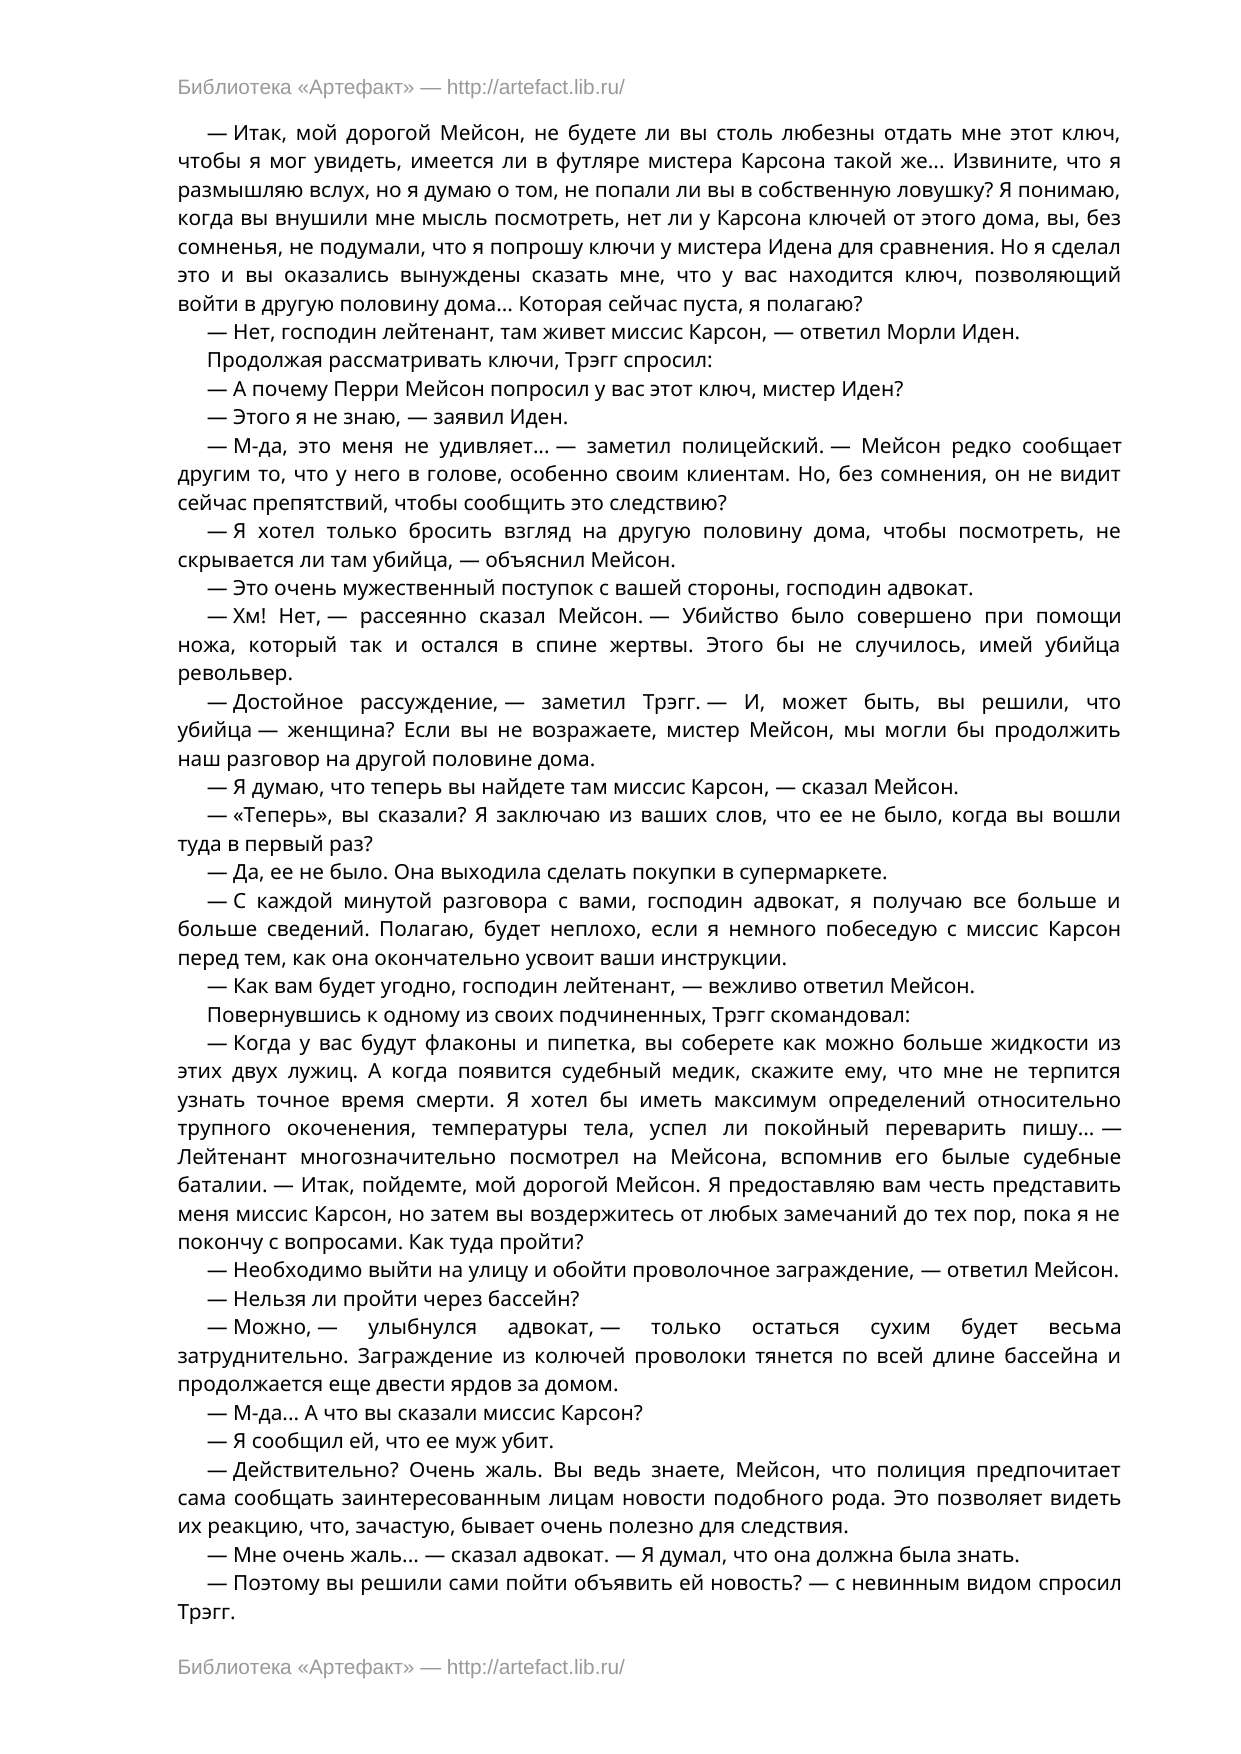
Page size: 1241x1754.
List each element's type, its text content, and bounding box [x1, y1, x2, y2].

text — Достойное рассуждение, — заметил Трэгг. — И, может быть, вы решили, что убийца — женщина? Если вы не возражаете, мистер Мейсон, мы могли бы продолжить наш разговор на другой половине дома. [177, 687, 1122, 772]
text — Я думаю, что теперь вы найдете там миссис Карсон, — сказал Мейсон. [177, 772, 1122, 801]
text — Необходимо выйти на улицу и обойти проволочное заграждение, — ответил Мейсон. [177, 1256, 1122, 1284]
text Повернувшись к одному из своих подчиненных, Трэгг скомандовал: [177, 1000, 1122, 1028]
text — Я хотел только бросить взгляд на другую половину дома, чтобы посмотреть, не скрывается ли там убийца, — объяснил Мейсон. [177, 516, 1122, 573]
text — Мне очень жаль... — сказал адвокат. — Я думал, что она должна была знать. [177, 1540, 1122, 1568]
text — А почему Перри Мейсон попросил у вас этот ключ, мистер Иден? [177, 374, 1122, 402]
text — Можно, — улыбнулся адвокат, — только остаться сухим будет весьма затруднительно. Заграждение из колючей проволоки тянется по всей длине бассейна и продолжается еще двести ярдов за домом. [177, 1312, 1122, 1398]
text — Этого я не знаю, — заявил Иден. [177, 402, 1122, 431]
text — Когда у вас будут флаконы и пипетка, вы соберете как можно больше жидкости из этих двух лужиц. А когда появится судебный медик, скажите ему, что мне не терпится узнать точное время смерти. Я хотел бы иметь максимум определений относительно трупного окоченения, температуры тела, успел ли покойный переварить пишу... — Лейтенант многозначительно посмотрел на Мейсона, вспомнив его былые судебные баталии. — Итак, пойдемте, мой дорогой Мейсон. Я предоставляю вам честь представить меня миссис Карсон, но затем вы воздержитесь от любых замечаний до тех пор, пока я не покончу с вопросами. Как туда пройти? [177, 1028, 1122, 1256]
text Продолжая рассматривать ключи, Трэгг спросил: [177, 346, 1122, 374]
text — Нельзя ли пройти через бассейн? [177, 1284, 1122, 1312]
text — Да, ее не было. Она выходила сделать покупки в супермаркете. [177, 857, 1122, 886]
text — Поэтому вы решили сами пойти объявить ей новость? — с невинным видом спросил Трэгг. [177, 1568, 1122, 1625]
text — М-да, это меня не удивляет... — заметил полицейский. — Мейсон редко сообщает другим то, что у него в голове, особенно своим клиентам. Но, без сомнения, он не видит сейчас препятствий, чтобы сообщить это следствию? [177, 431, 1122, 516]
text — Как вам будет угодно, господин лейтенант, — вежливо ответил Мейсон. [177, 971, 1122, 1000]
text — «Теперь», вы сказали? Я заключаю из ваших слов, что ее не было, когда вы вошли туда в первый раз? [177, 801, 1122, 857]
text — Это очень мужественный поступок с вашей стороны, господин адвокат. [177, 573, 1122, 602]
text — С каждой минутой разговора с вами, господин адвокат, я получаю все больше и больше сведений. Полагаю, будет неплохо, если я немного побеседую с миссис Карсон перед тем, как она окончательно усвоит ваши инструкции. [177, 886, 1122, 971]
text — Я сообщил ей, что ее муж убит. [177, 1426, 1122, 1455]
text — Нет, господин лейтенант, там живет миссис Карсон, — ответил Морли Иден. [177, 317, 1122, 346]
text — М-да... А что вы сказали миссис Карсон? [177, 1398, 1122, 1426]
text — Хм! Нет, — рассеянно сказал Мейсон. — Убийство было совершено при помощи ножа, который так и остался в спине жертвы. Этого бы не случилось, имей убийца револьвер. [177, 602, 1122, 687]
text — Действительно? Очень жаль. Вы ведь знаете, Мейсон, что полиция предпочитает сама сообщать заинтересованным лицам новости подобного рода. Это позволяет видеть их реакцию, что, зачастую, бывает очень полезно для следствия. [177, 1455, 1122, 1540]
text — Итак, мой дорогой Мейсон, не будете ли вы столь любезны отдать мне этот ключ, чтобы я мог увидеть, имеется ли в футляре мистера Карсона такой же... Извините, что я размышляю вслух, но я думаю о том, не попали ли вы в собственную ловушку? Я понимаю, когда вы внушили мне мысль посмотреть, нет ли у Карсона ключей от этого дома, вы, без сомненья, не подумали, что я попрошу ключи у мистера Идена для сравнения. Но я сделал это и вы оказались вынуждены сказать мне, что у вас находится ключ, позволяющий войти в другую половину дома... Которая сейчас пуста, я полагаю? [177, 118, 1122, 317]
